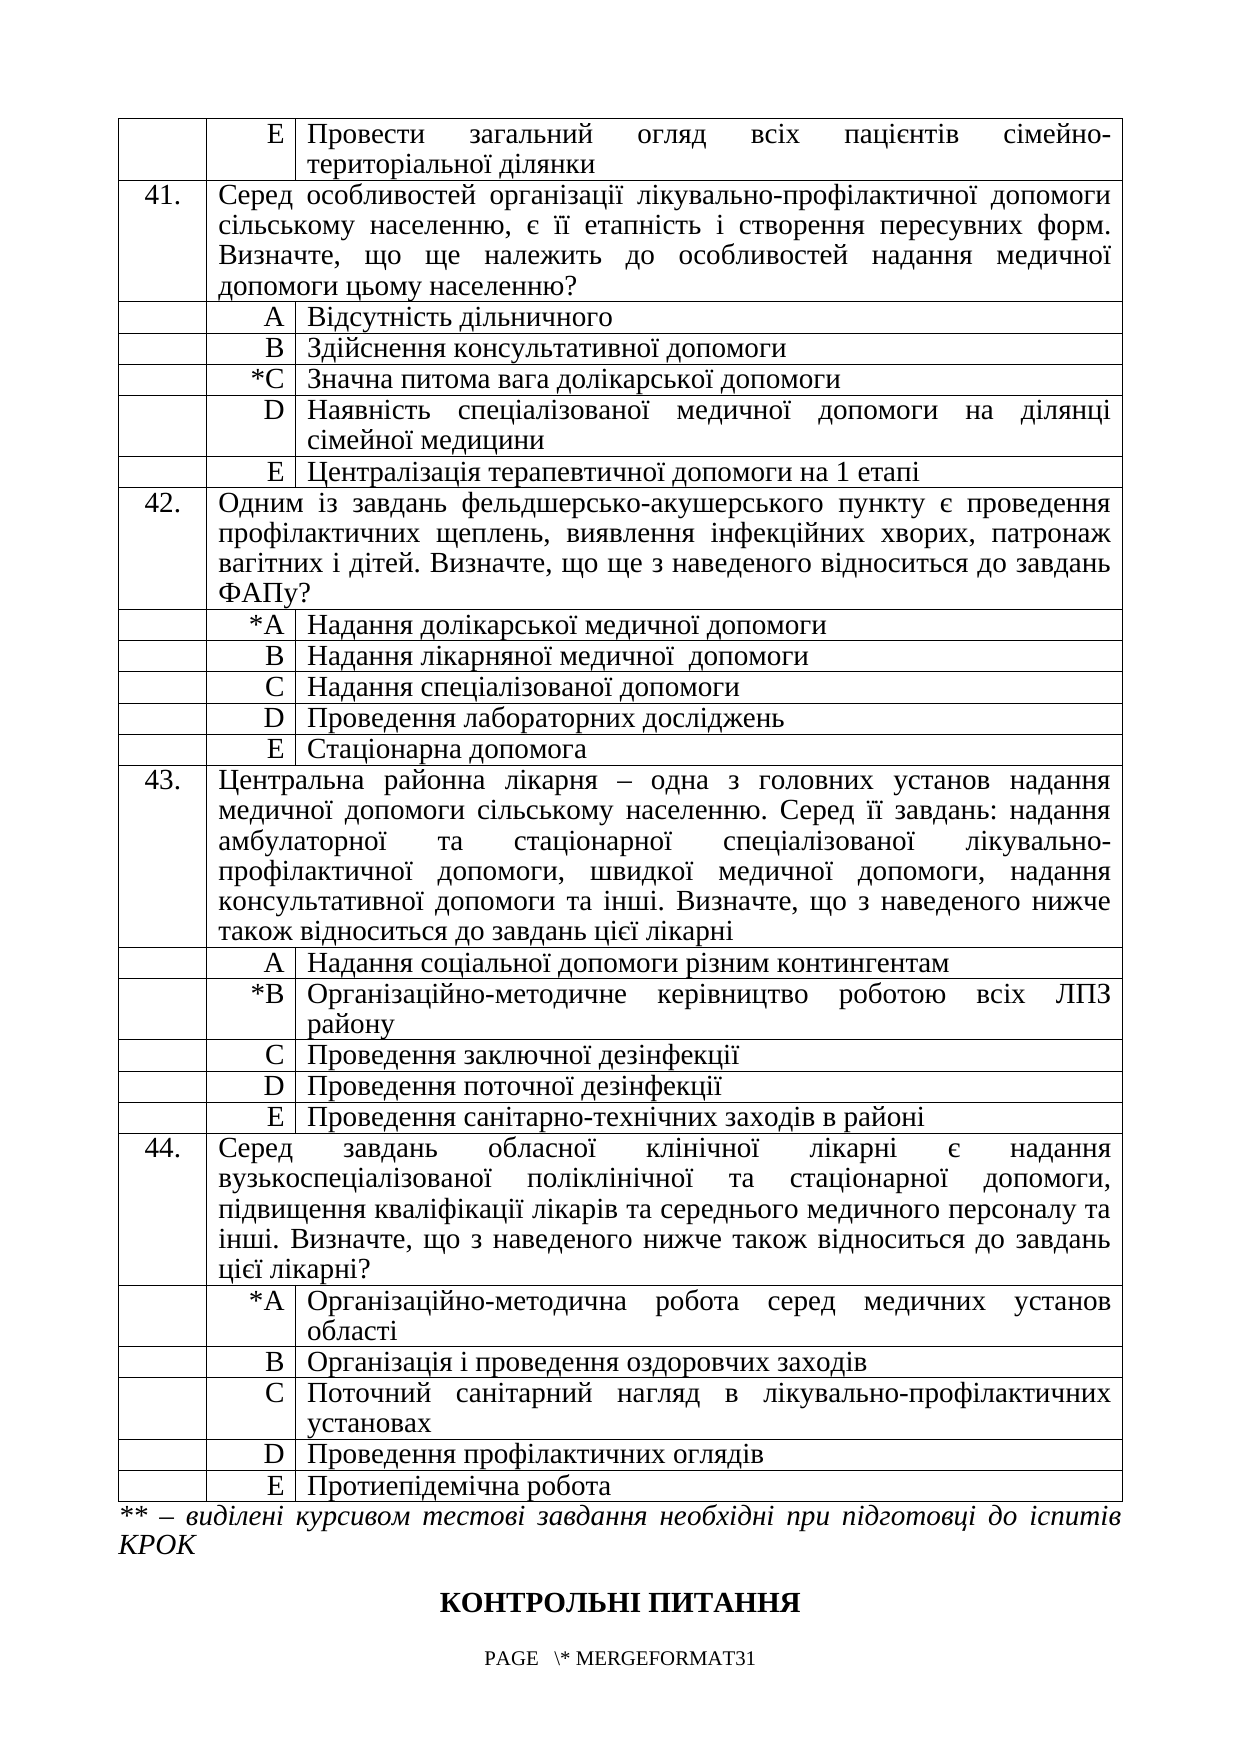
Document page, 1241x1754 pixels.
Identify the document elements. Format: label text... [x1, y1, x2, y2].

table_cell B [207, 641, 295, 671]
table_cell C [207, 1378, 295, 1439]
table_cell [119, 1286, 206, 1346]
table_cell Відсутність дільничного [296, 302, 1122, 332]
table_cell C [207, 672, 295, 702]
table_cell [119, 334, 206, 363]
table_cell Проведення профілактичних оглядів [296, 1440, 1122, 1470]
table_cell Надання долікарської медичної допомоги [296, 610, 1122, 640]
table_cell D [207, 1072, 295, 1102]
table_cell D [207, 396, 295, 456]
table_cell [119, 704, 206, 733]
table_cell 44. [119, 1134, 206, 1285]
table_cell Організаційно-методичне керівництво роботою всіх ЛПЗ району [296, 979, 1122, 1039]
table_cell *C [207, 365, 295, 395]
table_cell E [207, 735, 295, 765]
table_cell [119, 735, 206, 765]
table_cell [119, 457, 206, 487]
table_cell Надання лікарняної медичної допомоги [296, 641, 1122, 671]
table_cell Проведення лабораторних досліджень [296, 704, 1122, 733]
table_cell *A [207, 610, 295, 640]
table_cell [119, 1347, 206, 1377]
table_cell Провести загальний огляд всіх пацієнтів сімейно-територіальної ділянки [296, 119, 1122, 179]
table_cell Серед завдань обласної клінічної лікарні є надання вузькоспеціалізованої поліклінічної та стаціонарної допомоги, підвищення кваліфікації лікарів та середнього медичного персоналу та інші. Визначте, що з наведеного нижче також відноситься до завдань цієї лікарні? [207, 1134, 1122, 1285]
table_cell E [207, 1471, 295, 1501]
table_cell [119, 672, 206, 702]
table_cell 43. [119, 766, 206, 947]
table_cell Проведення поточної дезінфекції [296, 1072, 1122, 1102]
table_cell [119, 396, 206, 456]
table_cell Централізація терапевтичної допомоги на 1 етапі [296, 457, 1122, 487]
table_cell B [207, 1347, 295, 1377]
text КОНТРОЛЬНІ ПИТАННЯ [118, 1589, 1122, 1619]
table_cell E [207, 1103, 295, 1133]
table_cell [119, 641, 206, 671]
table_cell Стаціонарна допомога [296, 735, 1122, 765]
table_cell Здійснення консультативної допомоги [296, 334, 1122, 363]
table_cell Надання спеціалізованої допомоги [296, 672, 1122, 702]
table_cell E [207, 457, 295, 487]
table_cell Значна питома вага долікарської допомоги [296, 365, 1122, 395]
table_cell [119, 302, 206, 332]
table_cell Наявність спеціалізованої медичної допомоги на ділянці сімейної медицини [296, 396, 1122, 456]
table_cell *B [207, 979, 295, 1039]
table_cell 41. [119, 181, 206, 301]
table_cell Центральна районна лікарня – одна з головних установ надання медичної допомоги сільському населенню. Серед її завдань: надання амбулаторної та стаціонарної спеціалізованої лікувально-профілактичної допомоги, швидкої медичної допомоги, надання консультативної допомоги та інші. Визначте, що з наведеного нижче також відноситься до завдань цієї лікарні [207, 766, 1122, 947]
table_cell Поточний санітарний нагляд в лікувально-профілактичних установах [296, 1378, 1122, 1439]
table_cell [119, 1072, 206, 1102]
table_cell [119, 365, 206, 395]
table_cell Серед особливостей організації лікувально-профілактичної допомоги сільському населенню, є її етапність і створення пересувних форм. Визначте, що ще належить до особливостей надання медичної допомоги цьому населенню? [207, 181, 1122, 301]
table_cell Організація і проведення оздоровчих заходів [296, 1347, 1122, 1377]
table_cell B [207, 334, 295, 363]
table_cell [119, 1471, 206, 1501]
table_cell [119, 979, 206, 1039]
table_cell E [207, 119, 295, 179]
table_cell [119, 1103, 206, 1133]
table_cell Одним із завдань фельдшерсько-акушерського пункту є проведення профілактичних щеплень, виявлення інфекційних хворих, патронаж вагітних і дітей. Визначте, що ще з наведеного відноситься до завдань ФАПу? [207, 488, 1122, 609]
table_cell [119, 1440, 206, 1470]
table_cell A [207, 302, 295, 332]
table_cell [119, 610, 206, 640]
table_cell Проведення санітарно-технічних заходів в районі [296, 1103, 1122, 1133]
text ** – виділені курсивом тестові завдання необхідні при підготовці до іспитів КРОК [118, 1502, 1122, 1560]
table_cell *A [207, 1286, 295, 1346]
table_cell [119, 119, 206, 179]
table_cell D [207, 1440, 295, 1470]
table_cell A [207, 948, 295, 978]
table_cell [119, 1378, 206, 1439]
table_cell [119, 1040, 206, 1071]
table_cell [119, 948, 206, 978]
table_cell Надання соціальної допомоги різним контингентам [296, 948, 1122, 978]
table_cell D [207, 704, 295, 733]
table_cell 42. [119, 488, 206, 609]
table_cell Організаційно-методична робота серед медичних установ області [296, 1286, 1122, 1346]
table_cell Протиепідемічна робота [296, 1471, 1122, 1501]
table_cell C [207, 1040, 295, 1071]
table_cell Проведення заключної дезінфекції [296, 1040, 1122, 1071]
